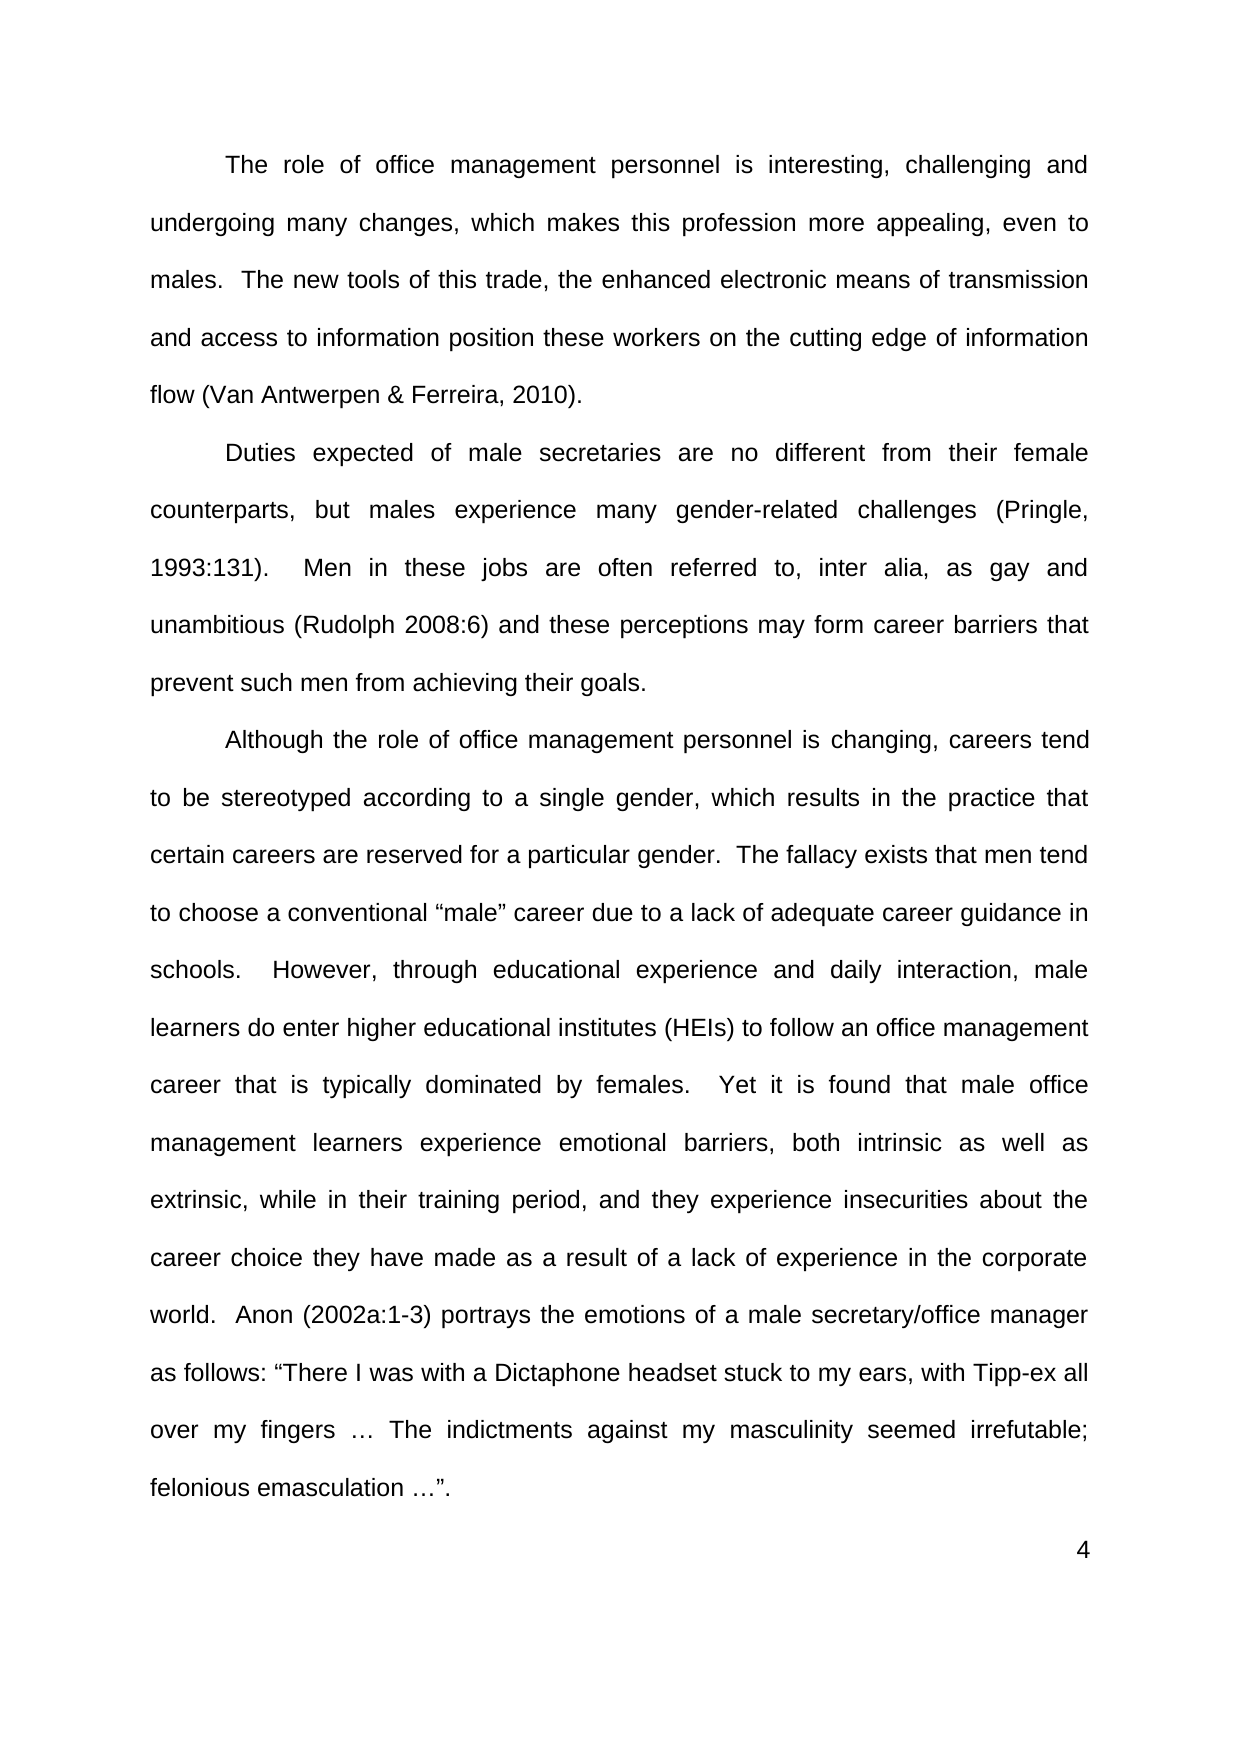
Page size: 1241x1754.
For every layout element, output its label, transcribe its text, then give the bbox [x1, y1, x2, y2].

text The role of office management personnel is interesting, challenging and undergoing many changes, which makes this profession more appealing, even to males. The new tools of this trade, the enhanced electronic means of transmission and access to information position these workers on the cutting edge of information flow (Van Antwerpen & Ferreira, 2010). [150, 150, 1090, 409]
text Although the role of office management personnel is changing, careers tend to be stereotyped according to a single gender, which results in the practice that certain careers are reserved for a particular gender. The fallacy exists that men tend to choose a conventional “male” career due to a lack of adequate career guidance in schools. However, through educational experience and daily interaction, male learners do enter higher educational institutes (HEIs) to follow an office management career that is typically dominated by females. Yet it is found that male office management learners experience emotional barriers, both intrinsic as well as extrinsic, while in their training period, and they experience insecurities about the career choice they have made as a result of a lack of experience in the corporate world. Anon (2002a:1-3) portrays the emotions of a male secretary/office manager as follows: “There I was with a Dictaphone headset stuck to my ears, with Tipp-ex all over my fingers … The indictments against my masculinity seemed irrefutable; felonious emasculation …”. [150, 725, 1090, 1501]
text Duties expected of male secretaries are no different from their female counterparts, but males experience many gender-related challenges (Pringle, 1993:131). Men in these jobs are often referred to, inter alia, as gay and unambitious (Rudolph 2008:6) and these perceptions may form career barriers that prevent such men from achieving their goals. [150, 437, 1090, 696]
